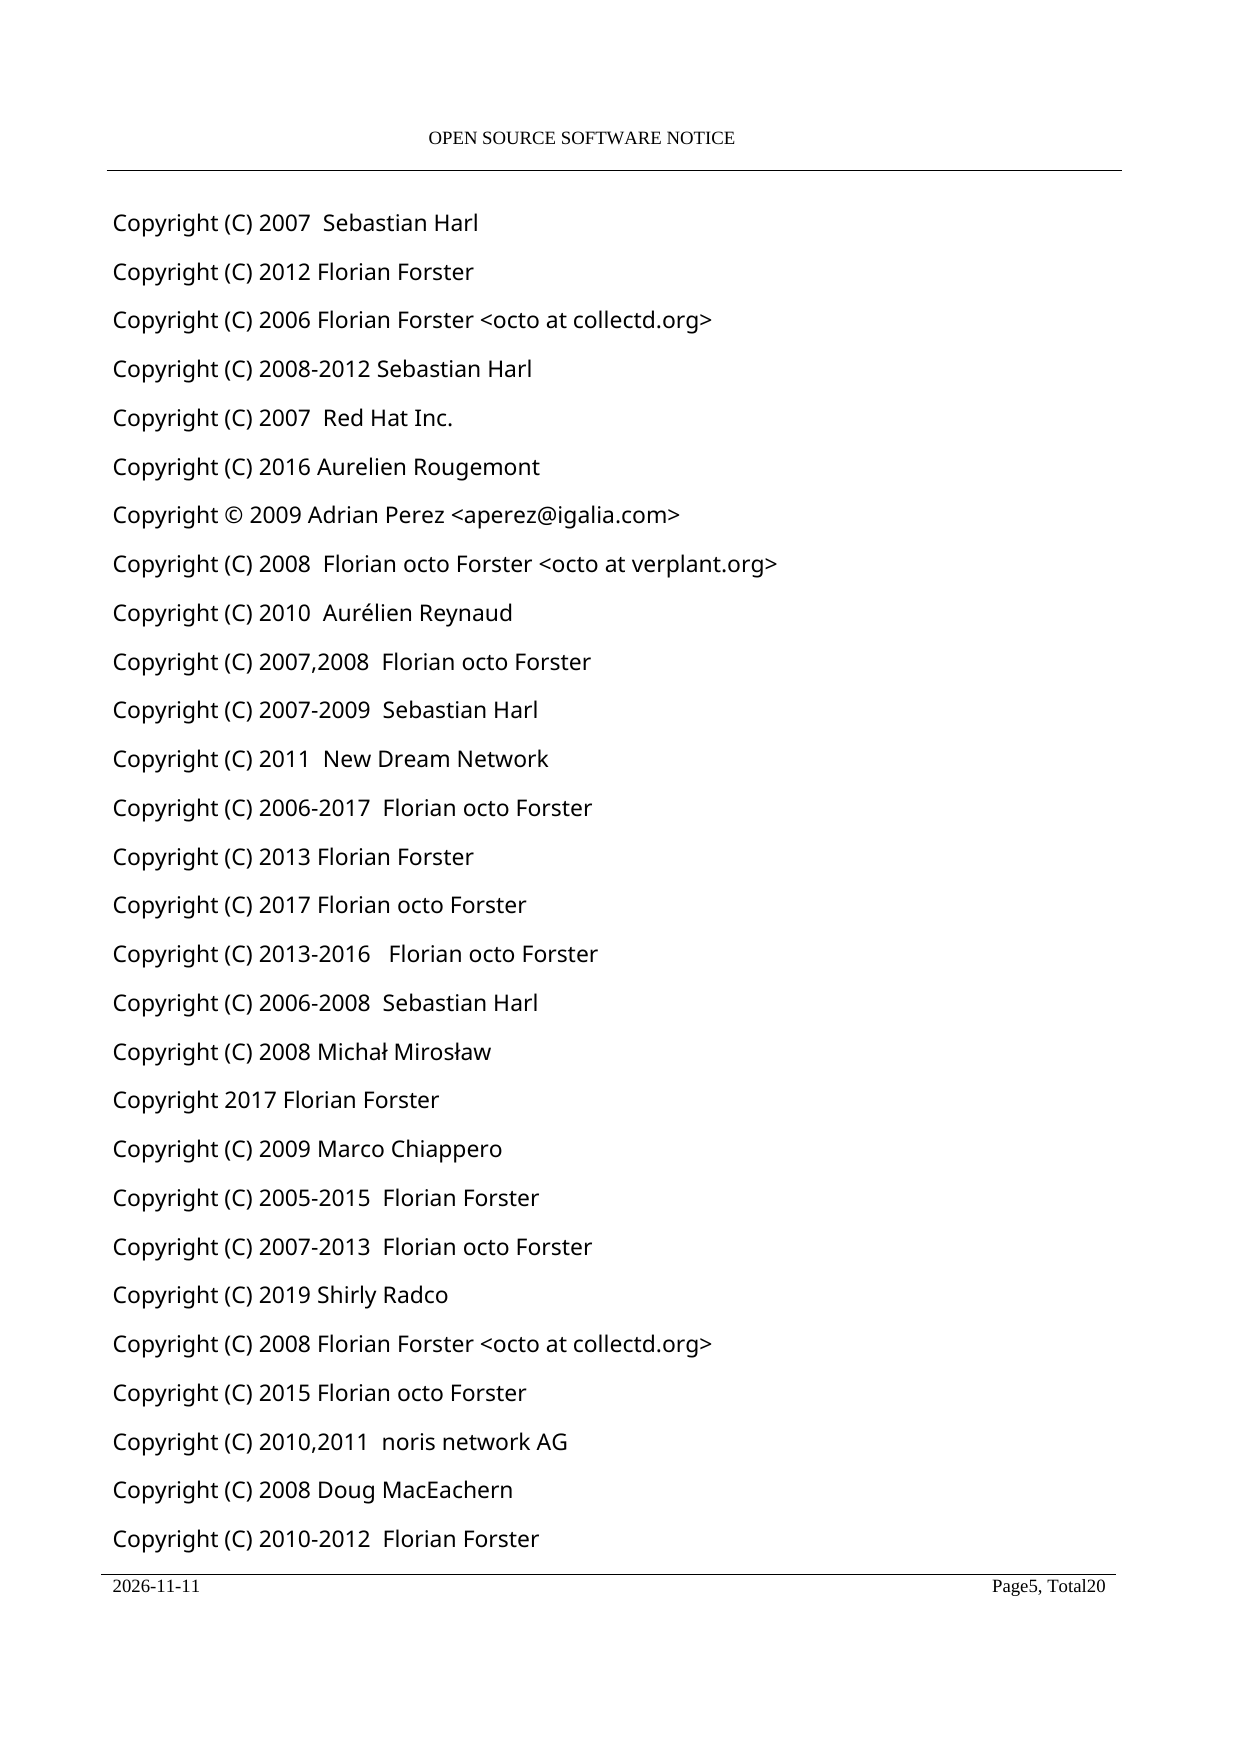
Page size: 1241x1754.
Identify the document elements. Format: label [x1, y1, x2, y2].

text [112, 206, 1128, 1555]
